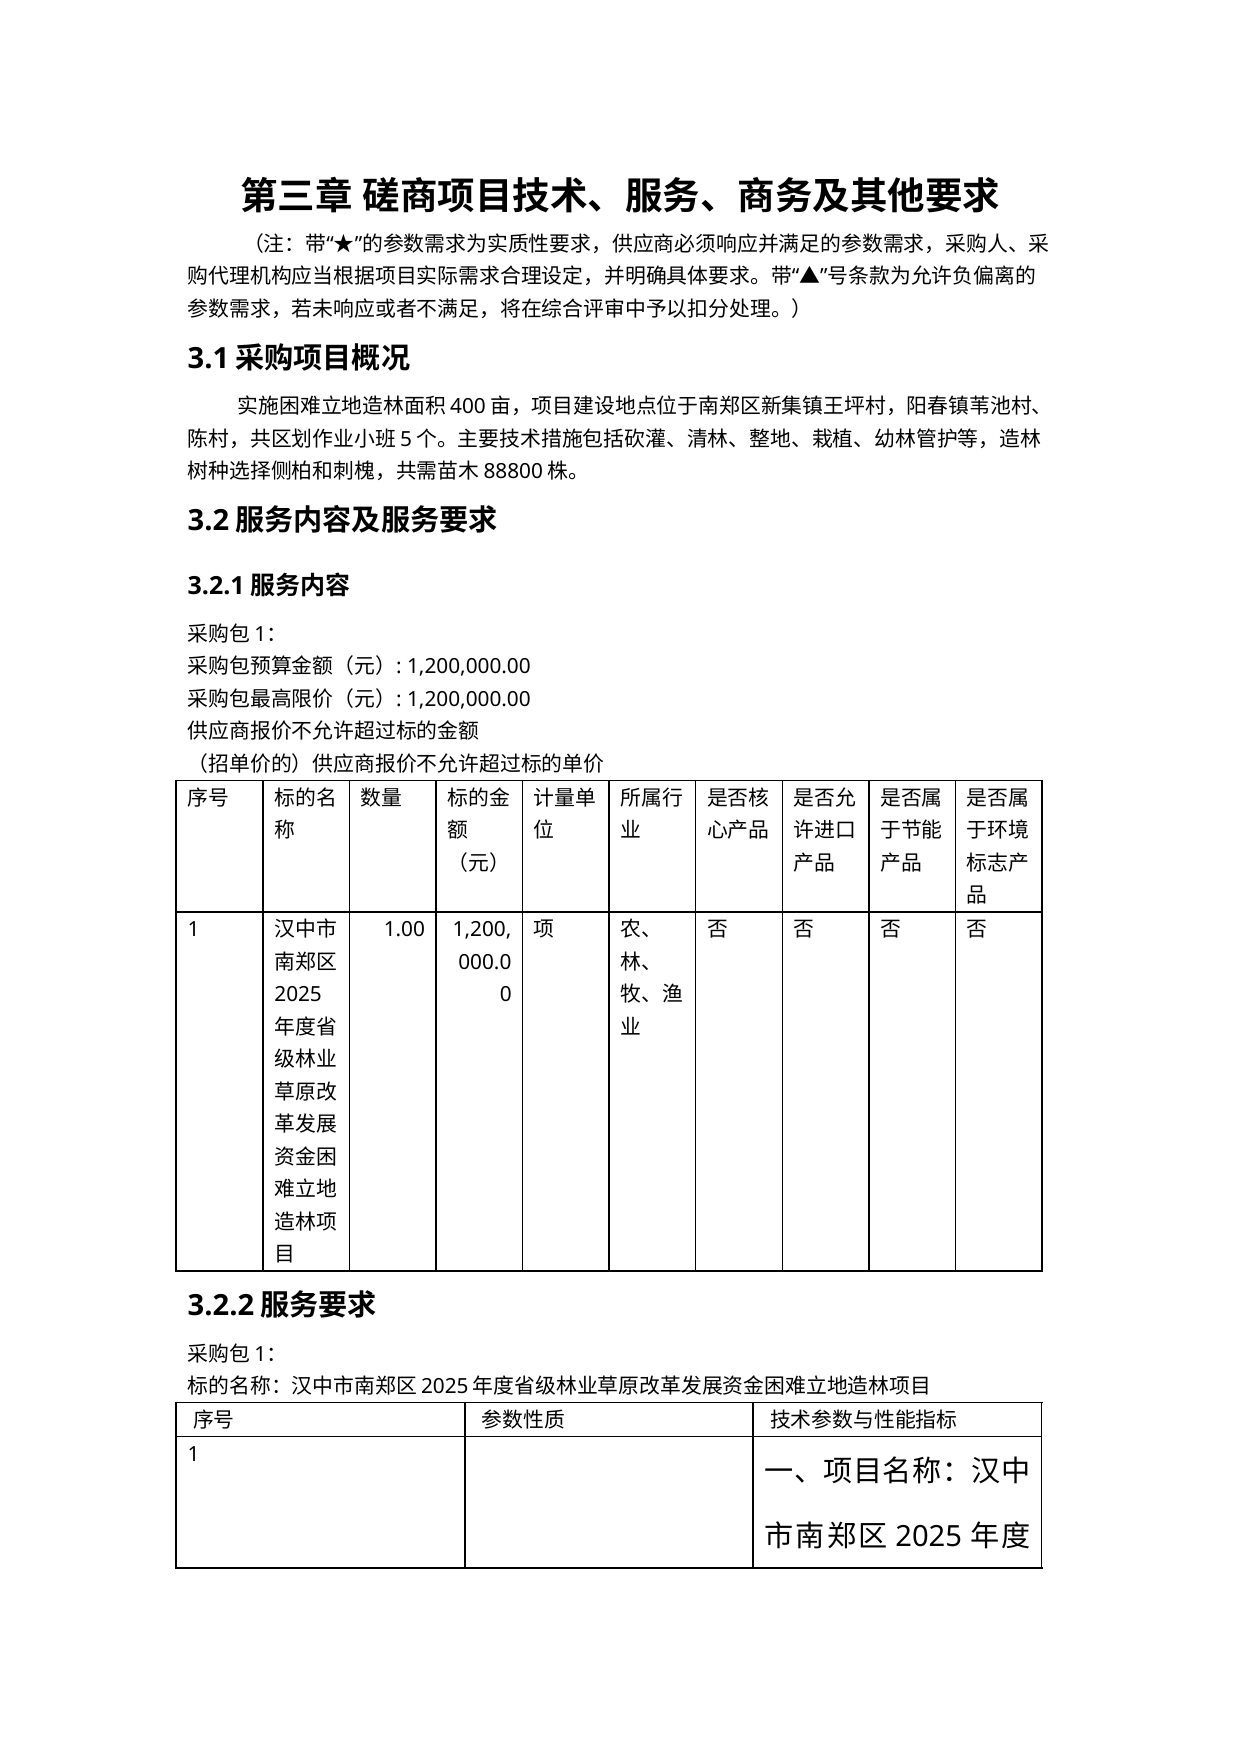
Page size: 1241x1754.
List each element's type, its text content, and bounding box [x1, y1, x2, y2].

table_header 标的金额 （元） [437, 781, 522, 911]
text 3.2.1服务内容 [187, 552, 1053, 617]
table_header 计量单位 [523, 781, 608, 911]
table_cell 否 [956, 913, 1041, 1270]
table_cell 否 [870, 913, 955, 1270]
table_header 序号 [177, 781, 262, 911]
text 3.2.2服务要求 [187, 1272, 1053, 1337]
text 采购包预算金额（元）: 1,200,000.00 [187, 649, 1053, 682]
table_cell 1 [177, 913, 262, 1270]
text 标的名称：汉中市南郑区2025年度省级林业草原改革发展资金困难立地造林项目 [187, 1369, 1053, 1402]
text 实施困难立地造林面积400亩，项目建设地点位于南郑区新集镇王坪村，阳春镇苇池村、陈村，共区划作业小班5个。主要技术措施包括砍灌、清林、整地、栽植、幼林管护等，造林树种选择侧柏和刺槐，共需苗木88800株。 [187, 389, 1053, 487]
text 3.2服务内容及服务要求 [187, 487, 1053, 552]
text （注：带“★”的参数需求为实质性要求，供应商必须响应并满足的参数需求，采购人、采购代理机构应当根据项目实际需求合理设定，并明确具体要求。带“▲”号条款为允许负偏离的参数需求，若未响应或者不满足，将在综合评审中予以扣分处理。） [187, 227, 1053, 324]
text 采购包1： [187, 617, 1053, 649]
table_cell 1 [177, 1437, 464, 1567]
table_cell 项 [523, 913, 608, 1270]
text 采购包最高限价（元）: 1,200,000.00 [187, 682, 1053, 714]
table_header 是否属于节能产品 [870, 781, 955, 911]
table_header 标的名称 [264, 781, 349, 911]
text 供应商报价不允许超过标的金额 [187, 714, 1053, 747]
table_header 是否核心产品 [696, 781, 782, 911]
table_header 技术参数与性能指标 [754, 1403, 1041, 1436]
text 第三章 磋商项目技术、服务、商务及其他要求 [187, 162, 1053, 227]
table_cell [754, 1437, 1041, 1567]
table_cell [466, 1437, 752, 1567]
text 采购包1： [187, 1337, 1053, 1369]
table_cell 汉中市南郑区2025年度省级林业草原改革发展资金困难立地造林项目 [264, 913, 349, 1270]
table_header 所属行业 [610, 781, 695, 911]
table_header 是否属于环境标志产品 [956, 781, 1041, 911]
table_cell 农、林、牧、渔业 [610, 913, 695, 1270]
table_cell 否 [696, 913, 782, 1270]
text 3.1采购项目概况 [187, 324, 1053, 389]
table_header 参数性质 [466, 1403, 752, 1436]
table_header 是否允许进口产品 [783, 781, 868, 911]
table_header 数量 [350, 781, 435, 911]
table_header 序号 [177, 1403, 464, 1436]
table_cell 1.00 [350, 913, 435, 1270]
table_cell 1,200,000.00 [437, 913, 522, 1270]
text （招单价的）供应商报价不允许超过标的单价 [187, 747, 1053, 779]
table_cell 否 [783, 913, 868, 1270]
